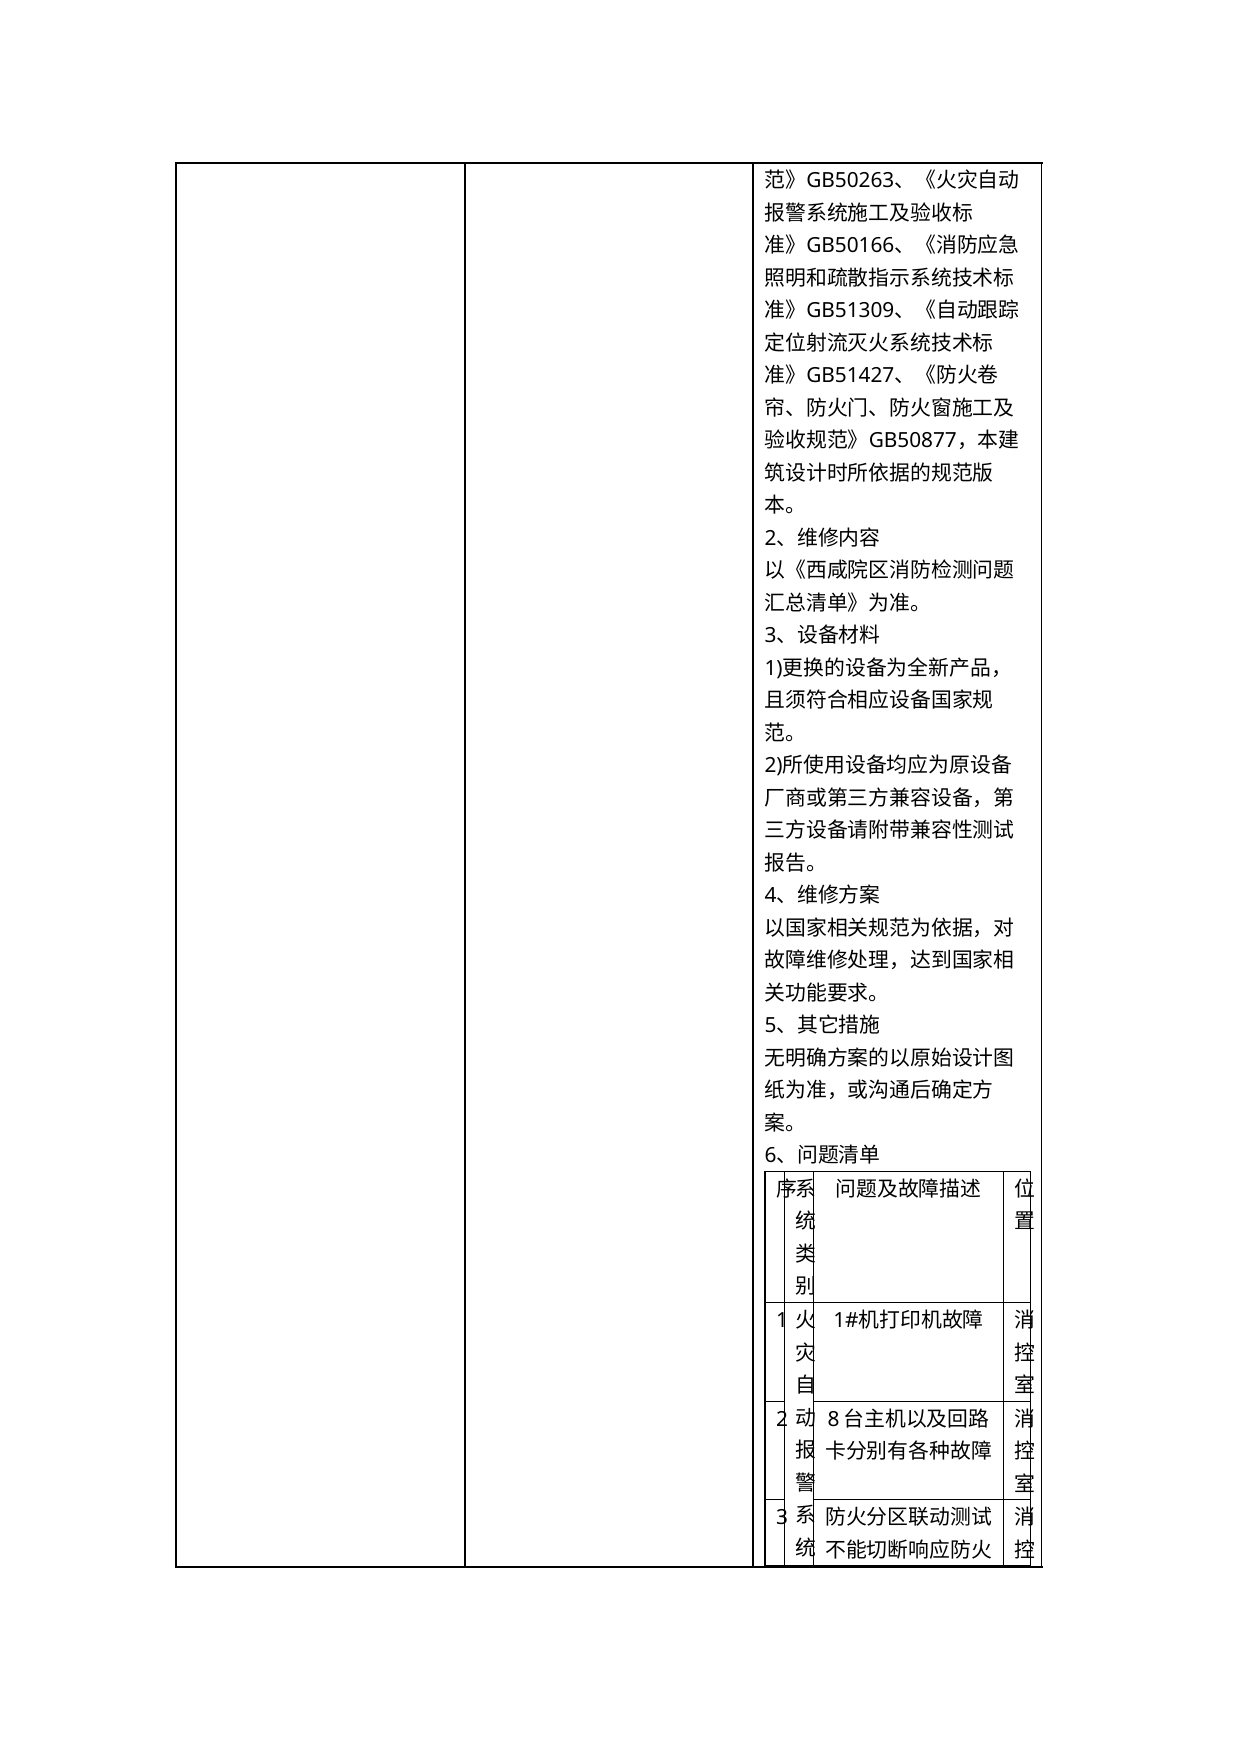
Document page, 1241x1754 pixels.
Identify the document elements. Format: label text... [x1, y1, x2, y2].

table_cell ★ [466, 164, 752, 1566]
table_cell 1 [177, 164, 464, 1566]
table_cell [754, 164, 1041, 1566]
